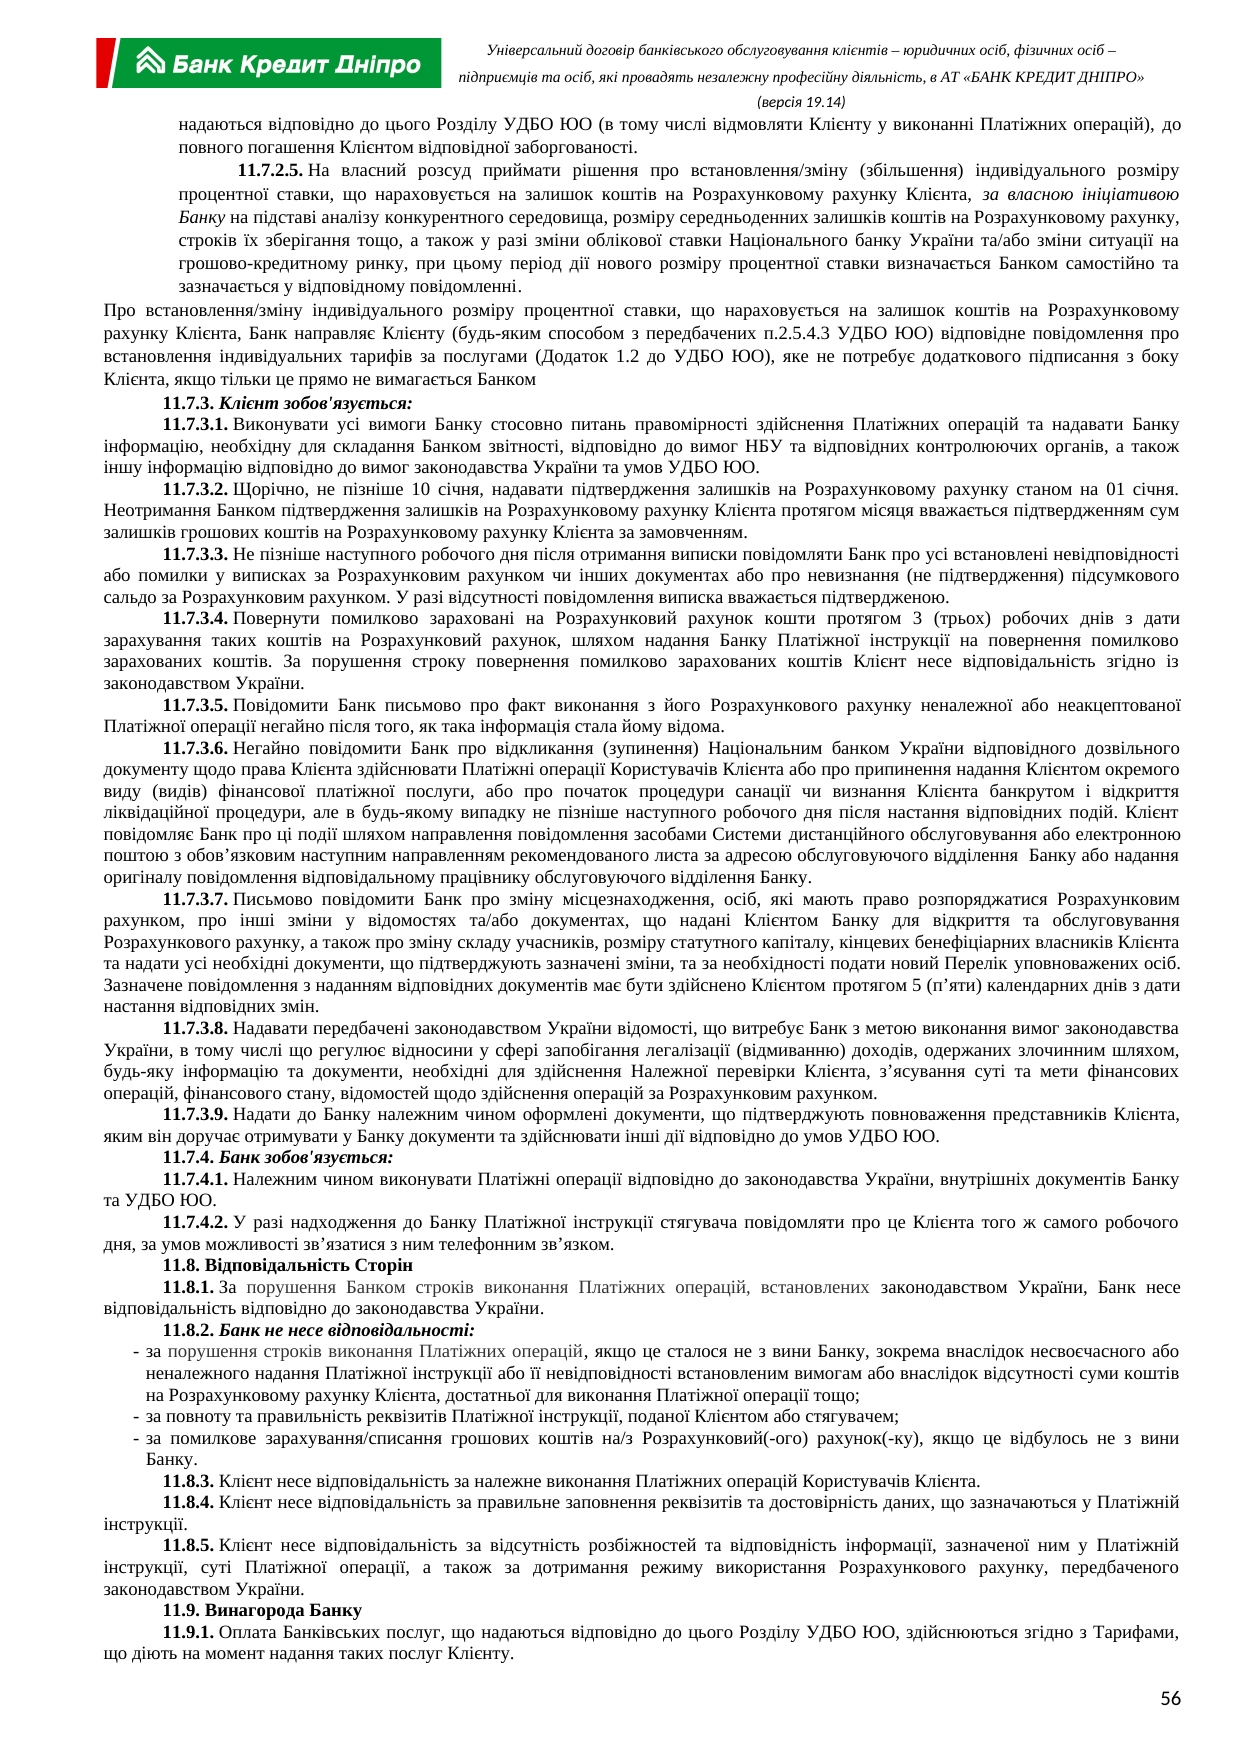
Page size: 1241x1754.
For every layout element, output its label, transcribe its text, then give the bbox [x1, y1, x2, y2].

list Банк не несе відповідальності: [103, 1319, 1181, 1340]
list Повідомити Банк письмово про факт виконання з його Розрахункового рахунку неналежної або неакцептованої Платіжної операції негайно після того, як така інформація стала йому відома. [103, 693, 1181, 737]
list Клієнт несе відповідальність за відсутність розбіжностей та відповідність інформації, зазначеної ним у Платіжній інструкції, суті Платіжної операції, а також за дотримання режиму використання Розрахункового рахунку, передбаченого законодавством України. [103, 1534, 1181, 1599]
list На власний розсуд приймати рішення про встановлення/зміну (збільшення) індивідуального розміру процентної ставки, що нараховується на залишок коштів на Розрахунковому рахунку Клієнта, за власною ініціативою Банку на підставі аналізу конкурентного середовища, розміру середньоденних залишків коштів на Розрахунковому рахунку, строків їх зберігання тощо, а також у разі зміни облікової ставки Національного банку України та/або зміни ситуації на грошово-кредитному ринку, при цьому період дії нового розміру процентної ставки визначається Банком самостійно та зазначається у відповідному повідомленні. [178, 159, 1181, 297]
list Банк зобов'язується: [103, 1146, 1181, 1168]
list Оплата Банківських послуг, що надаються відповідно до цього Розділу УДБО ЮО, здійснюються згідно з Тарифами, що діють на момент надання таких послуг Клієнту. [103, 1621, 1181, 1664]
list Повернути помилково зараховані на Розрахунковий рахунок кошти протягом 3 (трьох) робочих днів з дати зарахування таких коштів на Розрахунковий рахунок, шляхом надання Банку Платіжної інструкції на повернення помилково зарахованих коштів. За порушення строку повернення помилково зарахованих коштів Клієнт несе відповідальність згідно із законодавством України. [103, 607, 1181, 693]
list Надати до Банку належним чином оформлені документи, що підтверджують повноваження представників Клієнта, яким він доручає отримувати у Банку документи та здійснювати інші дії відповідно до умов УДБО ЮО. [103, 1103, 1181, 1146]
list Винагорода Банку [103, 1599, 1181, 1621]
list Негайно повідомити Банк про відкликання (зупинення) Національним банком України відповідного дозвільного документу щодо права Клієнта здійснювати Платіжні операції Користувачів Клієнта або про припинення надання Клієнтом окремого виду (видів) фінансової платіжної послуги, або про початок процедури санації чи визнання Клієнта банкрутом і відкриття ліквідаційної процедури, але в будь-якому випадку не пізніше наступного робочого дня після настання відповідних подій. Клієнт повідомляє Банк про ці події шляхом направлення повідомлення засобами Системи дистанційного обслуговування або електронною поштою з обов’язковим наступним направленням рекомендованого листа за адресою обслуговуючого відділення Банку або надання оригіналу повідомлення відповідальному працівнику обслуговуючого відділення Банку. [103, 737, 1181, 887]
text Про встановлення/зміну індивідуального розміру процентної ставки, що нараховується на залишок коштів на Розрахунковому рахунку Клієнта, Банк направляє Клієнту (будь-яким способом з передбачених п.2.5.4.3 УДБО ЮО) відповідне повідомлення про встановлення індивідуальних тарифів за послугами (Додаток 1.2 до УДБО ЮО), яке не потребує додаткового підписання з боку Клієнта, якщо тільки це прямо не вимагається Банком [103, 299, 1181, 390]
list Щорічно, не пізніше 10 січня, надавати підтвердження залишків на Розрахунковому рахунку станом на 01 січня. Неотримання Банком підтвердження залишків на Розрахунковому рахунку Клієнта протягом місяця вважається підтвердженням сум залишків грошових коштів на Розрахунковому рахунку Клієнта за замовченням. [103, 478, 1181, 542]
list за порушення строків виконання Платіжних операцій, якщо це сталося не з вини Банку, зокрема внаслідок несвоєчасного або неналежного надання Платіжної інструкції або її невідповідності встановленим вимогам або внаслідок відсутності суми коштів на Розрахунковому рахунку Клієнта, достатньої для виконання Платіжної операції тощо; [133, 1340, 1181, 1405]
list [178, 85, 1181, 158]
list За порушення Банком строків виконання Платіжних операцій, встановлених законодавством України, Банк несе відповідальність відповідно до законодавства України. [103, 1276, 1181, 1319]
list за помилкове зарахування/списання грошових коштів на/з Розрахунковий(-ого) рахунок(-ку), якщо це відбулось не з вини Банку. [133, 1427, 1181, 1470]
list Клієнт несе відповідальність за належне виконання Платіжних операцій Користувачів Клієнта. [103, 1470, 1181, 1491]
list Клієнт несе відповідальність за правильне заповнення реквізитів та достовірність даних, що зазначаються у Платіжній інструкції. [103, 1491, 1181, 1534]
picture [96, 38, 442, 88]
list Відповідальність Сторін [103, 1254, 1181, 1276]
list Надавати передбачені законодавством України відомості, що витребує Банк з метою виконання вимог законодавства України, в тому числі що регулює відносини у сфері запобігання легалізації (відмиванню) доходів, одержаних злочинним шляхом, будь-яку інформацію та документи, необхідні для здійснення Належної перевірки Клієнта, з’ясування суті та мети фінансових операцій, фінансового стану, відомостей щодо здійснення операцій за Розрахунковим рахунком. [103, 1017, 1181, 1103]
list Клієнт зобов'язується: [103, 392, 1181, 413]
list Виконувати усі вимоги Банку стосовно питань правомірності здійснення Платіжних операцій та надавати Банку інформацію, необхідну для складання Банком звітності, відповідно до вимог НБУ та відповідних контролюючих органів, а також іншу інформацію відповідно до вимог законодавства України та умов УДБО ЮО. [103, 413, 1181, 478]
list Належним чином виконувати Платіжні операції відповідно до законодавства України, внутрішніх документів Банку та УДБО ЮО. [103, 1168, 1181, 1211]
list за повноту та правильність реквізитів Платіжної інструкції, поданої Клієнтом або стягувачем; [133, 1405, 1181, 1427]
list У разі надходження до Банку Платіжної інструкції стягувача повідомляти про це Клієнта того ж самого робочого дня, за умов можливості зв’язатися з ним телефонним зв’язком. [103, 1211, 1181, 1254]
list Письмово повідомити Банк про зміну місцезнаходження, осіб, які мають право розпоряджатися Розрахунковим рахунком, про інші зміни у відомостях та/або документах, що надані Клієнтом Банку для відкриття та обслуговування Розрахункового рахунку, а також про зміну складу учасників, розміру статутного капіталу, кінцевих бенефіціарних власників Клієнта та надати усі необхідні документи, що підтверджують зазначені зміни, та за необхідності подати новий Перелік уповноважених осіб. Зазначене повідомлення з наданням відповідних документів має бути здійснено Клієнтом протягом 5 (п’яти) календарних днів з дати настання відповідних змін. [103, 887, 1181, 1017]
list Не пізніше наступного робочого дня після отримання виписки повідомляти Банк про усі встановлені невідповідності або помилки у виписках за Розрахунковим рахунком чи інших документах або про невизнання (не підтвердження) підсумкового сальдо за Розрахунковим рахунком. У разі відсутності повідомлення виписка вважається підтвердженою. [103, 542, 1181, 607]
